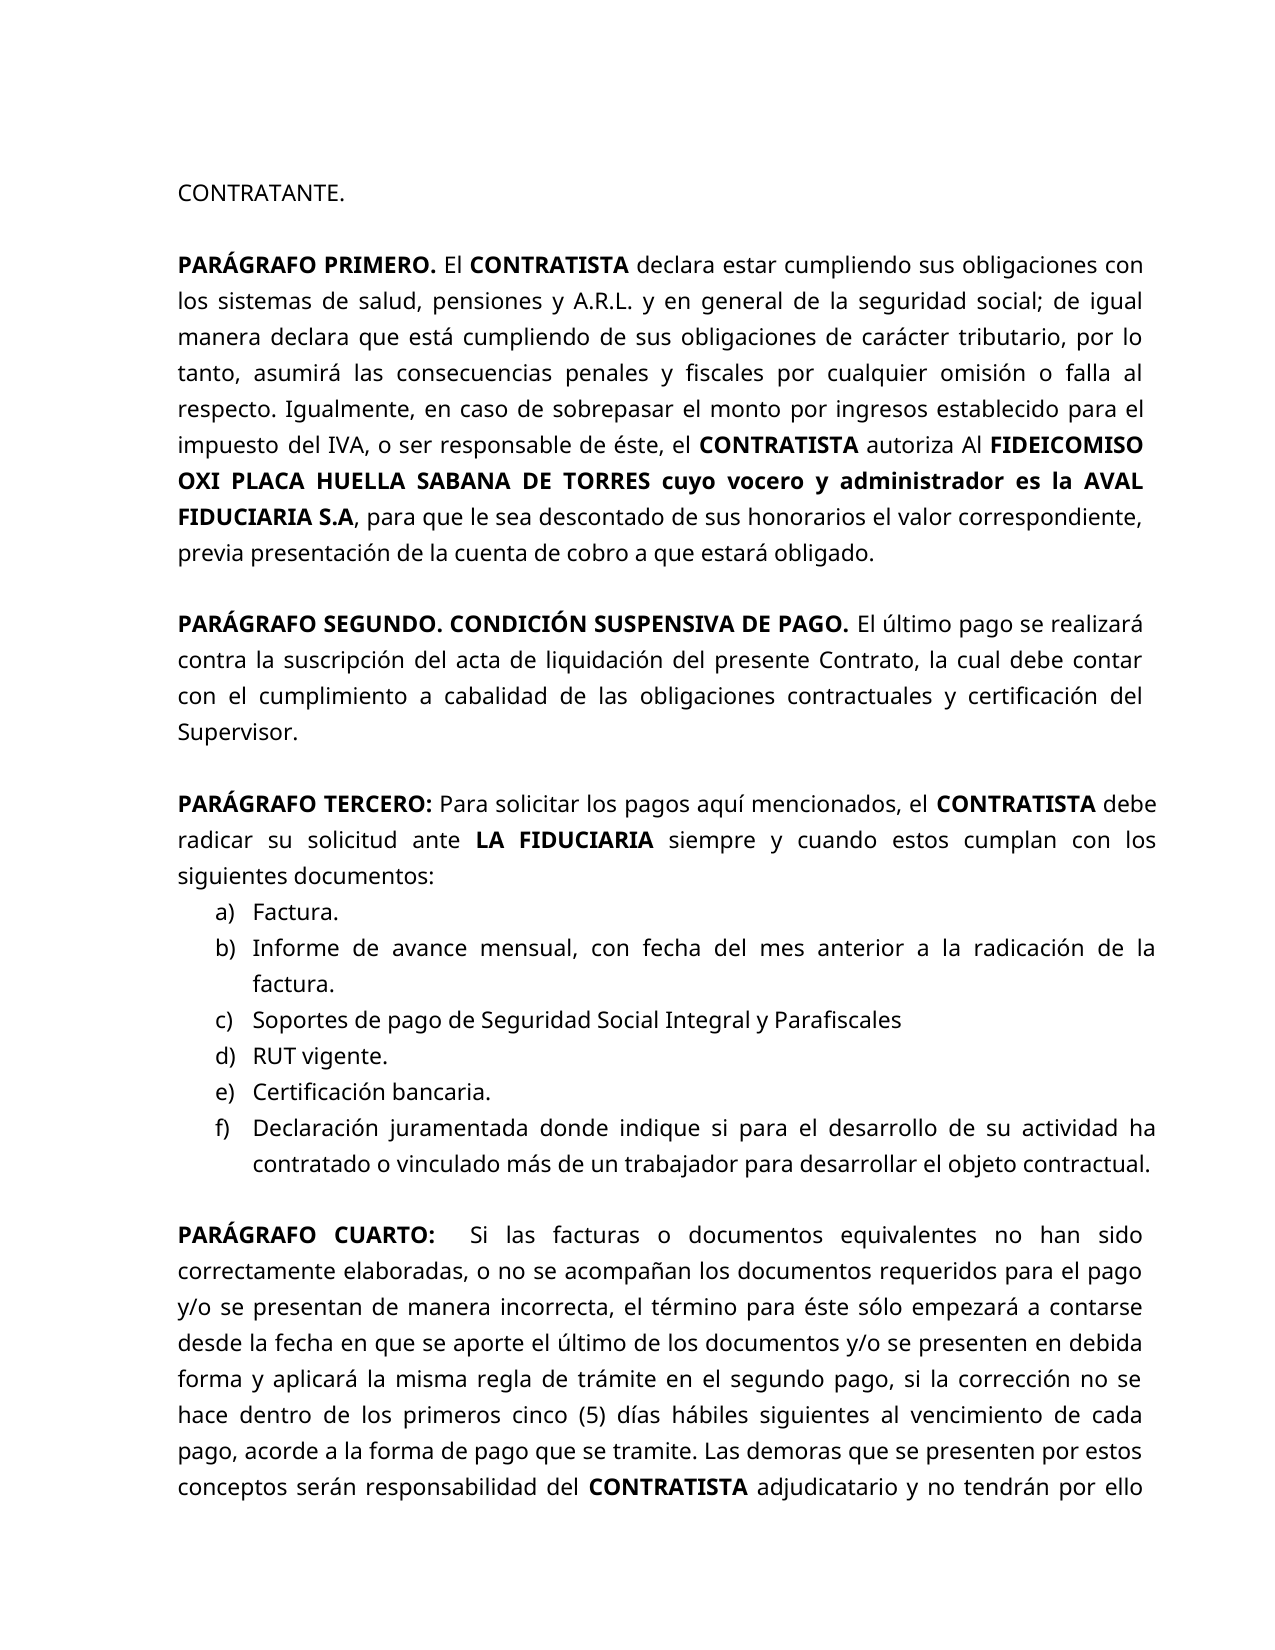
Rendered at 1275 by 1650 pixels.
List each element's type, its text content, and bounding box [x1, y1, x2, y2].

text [177, 177, 1118, 208]
list Informe de avance mensual, con fecha del mes anterior a la radicación de la factura. [215, 932, 1157, 999]
list Soportes de pago de Seguridad Social Integral y Parafiscales [215, 1004, 1157, 1035]
text PARÁGRAFO SEGUNDO. CONDICIÓN SUSPENSIVA DE PAGO. El último pago se realizará contra la suscripción del acta de liquidación del presente Contrato, la cual debe contar con el cumplimiento a cabalidad de las obligaciones contractuales y certificación del Supervisor. [177, 608, 1144, 747]
list Factura. [215, 896, 1157, 927]
text PARÁGRAFO TERCERO: Para solicitar los pagos aquí mencionados, el CONTRATISTA debe radicar su solicitud ante LA FIDUCIARIA siempre y cuando estos cumplan con los siguientes documentos: [177, 788, 1157, 891]
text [177, 1219, 1144, 1502]
list Declaración juramentada donde indique si para el desarrollo de su actividad ha contratado o vinculado más de un trabajador para desarrollar el objeto contractual. [215, 1112, 1157, 1179]
text PARÁGRAFO PRIMERO. El CONTRATISTA declara estar cumpliendo sus obligaciones con los sistemas de salud, pensiones y A.R.L. y en general de la seguridad social; de igual manera declara que está cumpliendo de sus obligaciones de carácter tributario, por lo tanto, asumirá las consecuencias penales y fiscales por cualquier omisión o falla al respecto. Igualmente, en caso de sobrepasar el monto por ingresos establecido para el impuesto del IVA, o ser responsable de éste, el CONTRATISTA autoriza Al FIDEICOMISO OXI PLACA HUELLA SABANA DE TORRES cuyo vocero y administrador es la AVAL FIDUCIARIA S.A, para que le sea descontado de sus honorarios el valor correspondiente, previa presentación de la cuenta de cobro a que estará obligado. [177, 249, 1144, 568]
list Certificación bancaria. [215, 1076, 1157, 1107]
list RUT vigente. [215, 1040, 1157, 1071]
